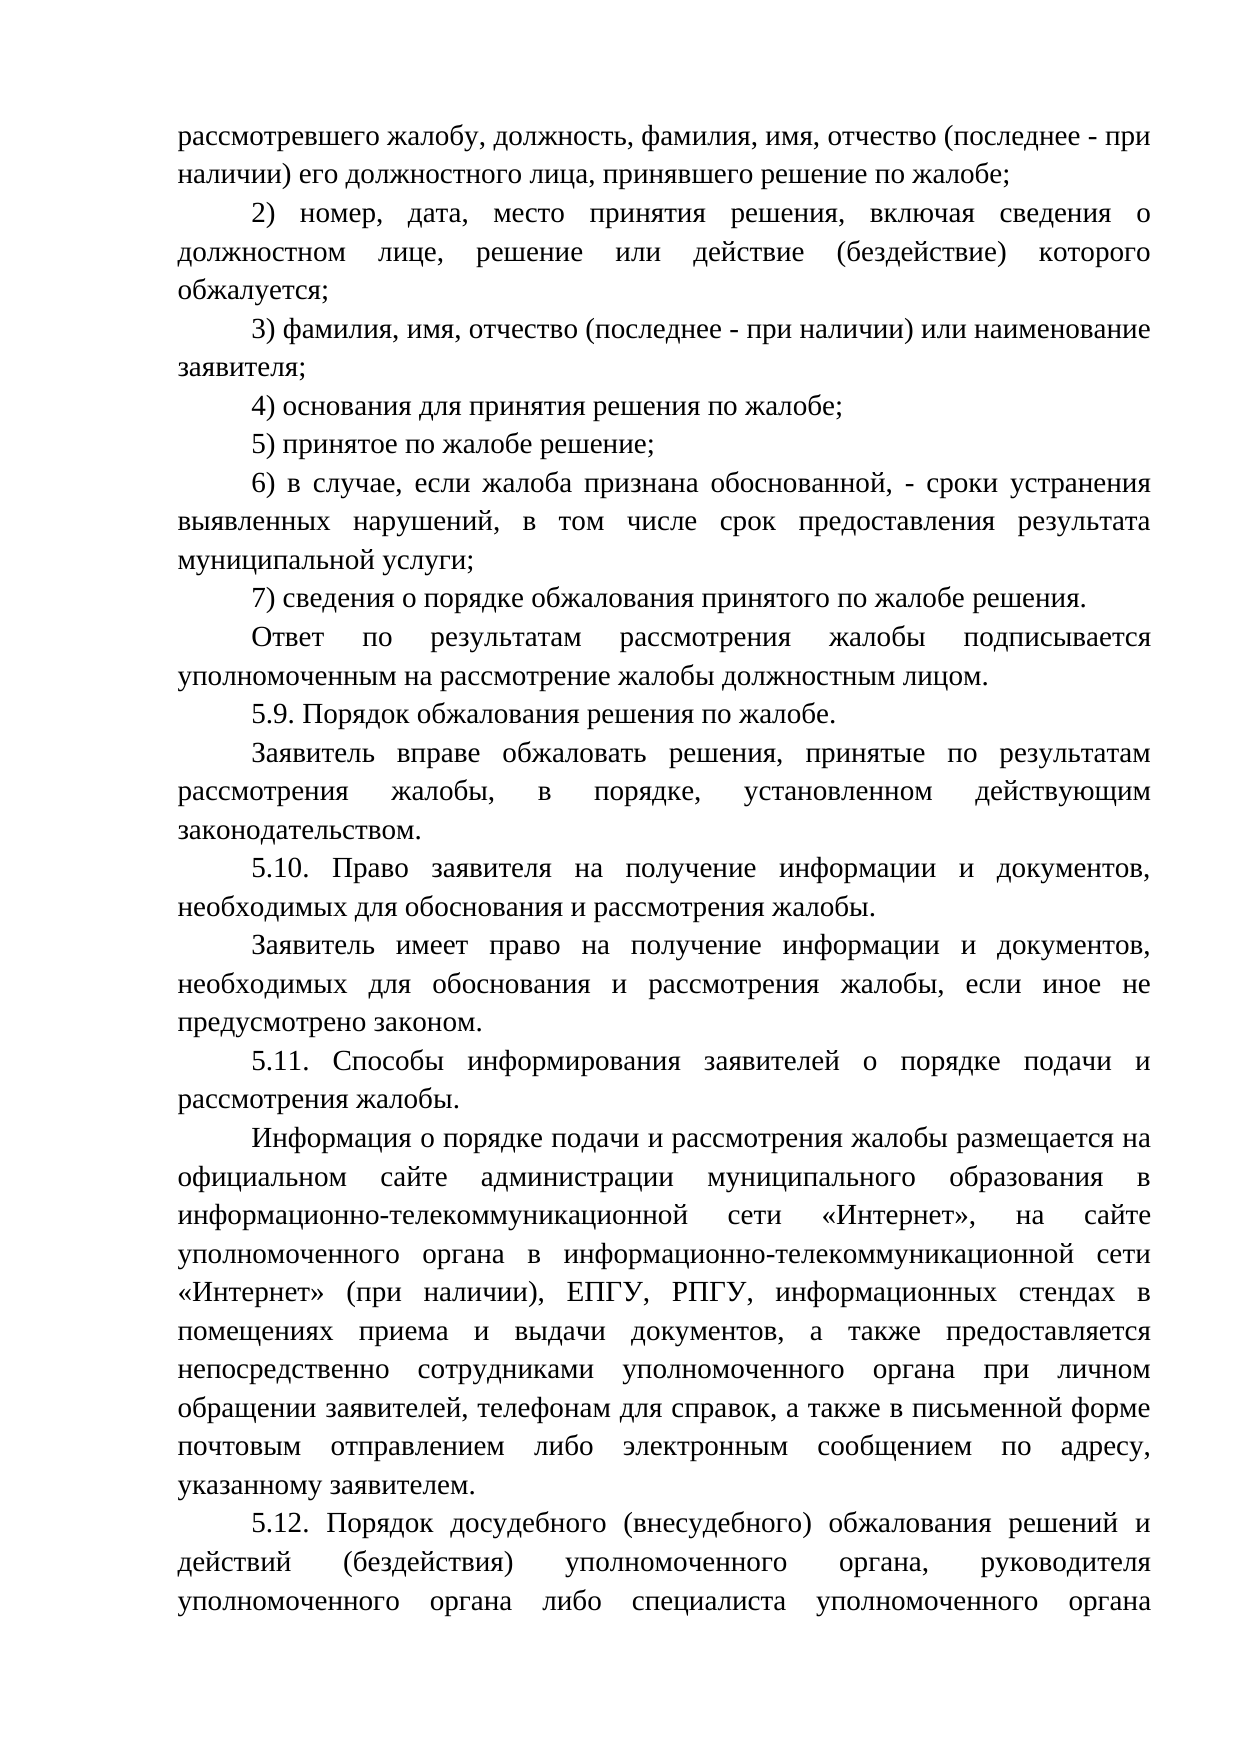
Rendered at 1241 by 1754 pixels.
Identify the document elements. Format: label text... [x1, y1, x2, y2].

text Заявитель вправе обжаловать решения, принятые по результатам рассмотрения жалобы, в порядке, установленном действующим законодательством. [177, 735, 1152, 845]
text 4) основания для принятия решения по жалобе; [177, 388, 1152, 421]
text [177, 118, 1152, 190]
text Информация о порядке подачи и рассмотрения жалобы размещается на официальном сайте администрации муниципального образования в информационно-телекоммуникационной сети «Интернет», на сайте уполномоченного органа в информационно-телекоммуникационной сети «Интернет» (при наличии), ЕПГУ, РПГУ, информационных стендах в помещениях приема и выдачи документов, а также предоставляется непосредственно сотрудниками уполномоченного органа при личном обращении заявителей, телефонам для справок, а также в письменной форме почтовым отправлением либо электронным сообщением по адресу, указанному заявителем. [177, 1120, 1152, 1501]
text 5.9. Порядок обжалования решения по жалобе. [177, 696, 1152, 730]
text Заявитель имеет право на получение информации и документов, необходимых для обоснования и рассмотрения жалобы, если иное не предусмотрено законом. [177, 927, 1152, 1038]
text 5.11. Способы информирования заявителей о порядке подачи и рассмотрения жалобы. [177, 1043, 1152, 1115]
text Ответ по результатам рассмотрения жалобы подписывается уполномоченным на рассмотрение жалобы должностным лицом. [177, 619, 1152, 691]
text 7) сведения о порядке обжалования принятого по жалобе решения. [177, 581, 1152, 614]
text 5.10. Право заявителя на получение информации и документов, необходимых для обоснования и рассмотрения жалобы. [177, 850, 1152, 922]
text 6) в случае, если жалоба признана обоснованной, - сроки устранения выявленных нарушений, в том числе срок предоставления результата муниципальной услуги; [177, 465, 1152, 576]
text 3) фамилия, имя, отчество (последнее - при наличии) или наименование заявителя; [177, 311, 1152, 383]
text 5) принятое по жалобе решение; [177, 426, 1152, 460]
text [177, 1506, 1152, 1616]
text 2) номер, дата, место принятия решения, включая сведения о должностном лице, решение или действие (бездействие) которого обжалуется; [177, 195, 1152, 306]
